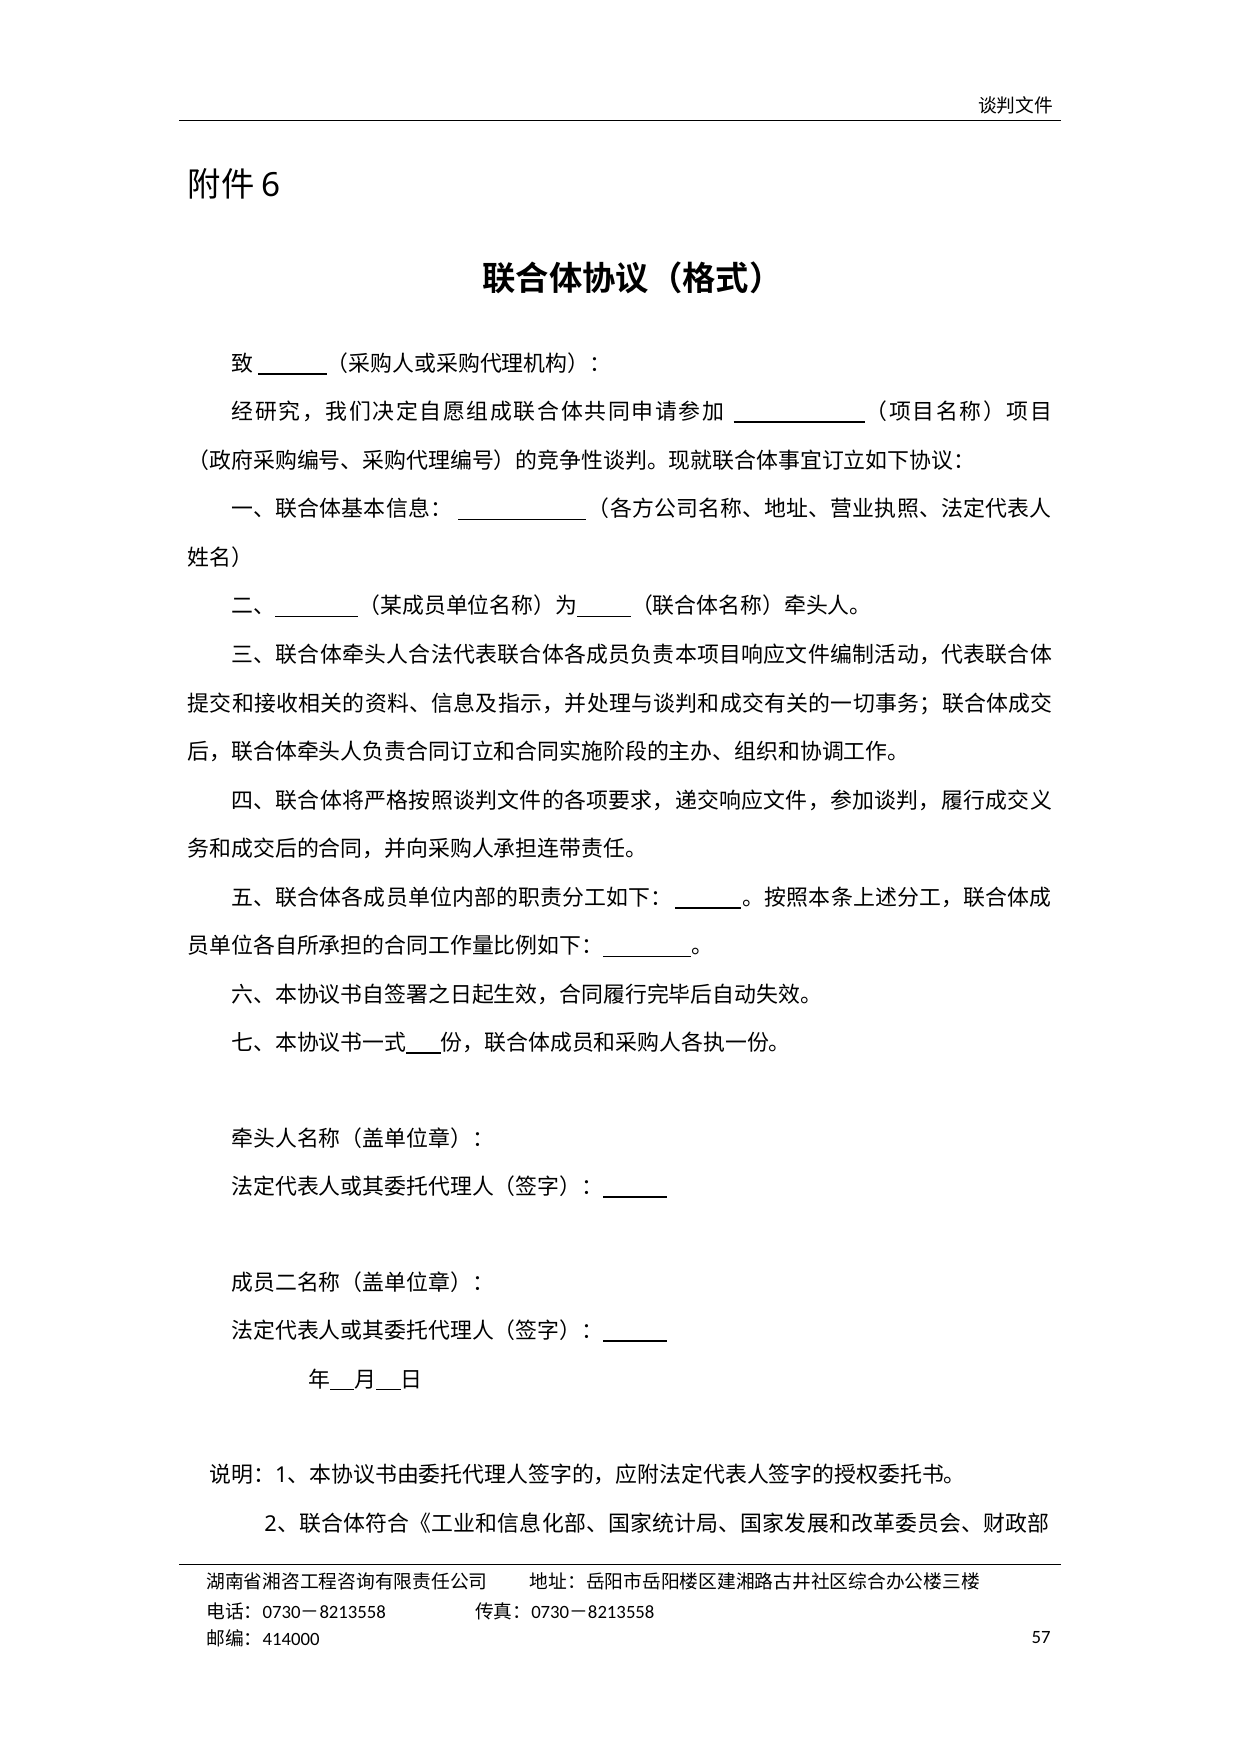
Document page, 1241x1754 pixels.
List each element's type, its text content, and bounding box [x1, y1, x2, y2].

text 七、本协议书一式 份，联合体成员和采购人各执一份。 [187, 1025, 1053, 1057]
text 牵头人名称（盖单位章）： [187, 1121, 1053, 1153]
text 附件6 [187, 158, 1053, 207]
text 三、联合体牵头人合法代表联合体各成员负责本项目响应文件编制活动，代表联合体提交和接收相关的资料、信息及指示，并处理与谈判和成交有关的一切事务；联合体成交后，联合体牵头人负责合同订立和合同实施阶段的主办、组织和协调工作。 [187, 636, 1053, 766]
text 经研究，我们决定自愿组成联合体共同申请参加 （项目名称）项目 （政府采购编号、采购代理编号）的竞争性谈判。现就联合体事宜订立如下协议： [187, 394, 1053, 475]
text 说明：1、本协议书由委托代理人签字的，应附法定代表人签字的授权委托书。 [187, 1457, 1053, 1489]
text 法定代表人或其委托代理人（签字）： [187, 1313, 1053, 1345]
text 致 （采购人或采购代理机构）： [187, 346, 1053, 378]
text 五、联合体各成员单位内部的职责分工如下： 。按照本条上述分工，联合体成员单位各自所承担的合同工作量比例如下： 。 [187, 879, 1053, 961]
text 成员二名称（盖单位章）： [187, 1264, 1053, 1297]
text 二、 （某成员单位名称）为 （联合体名称）牵头人。 [187, 588, 1053, 621]
text 四、联合体将严格按照谈判文件的各项要求，递交响应文件，参加谈判，履行成交义务和成交后的合同，并向采购人承担连带责任。 [187, 782, 1053, 863]
text 六、本协议书自签署之日起生效，合同履行完毕后自动失效。 [187, 976, 1053, 1009]
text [187, 1505, 1053, 1538]
text 年 月 日 [187, 1361, 1053, 1394]
text 法定代表人或其委托代理人（签字）： [187, 1169, 1053, 1201]
text 联合体协议（格式） [178, 252, 1053, 300]
text 一、联合体基本信息： （各方公司名称、地址、营业执照、法定代表人姓名） [187, 491, 1053, 572]
